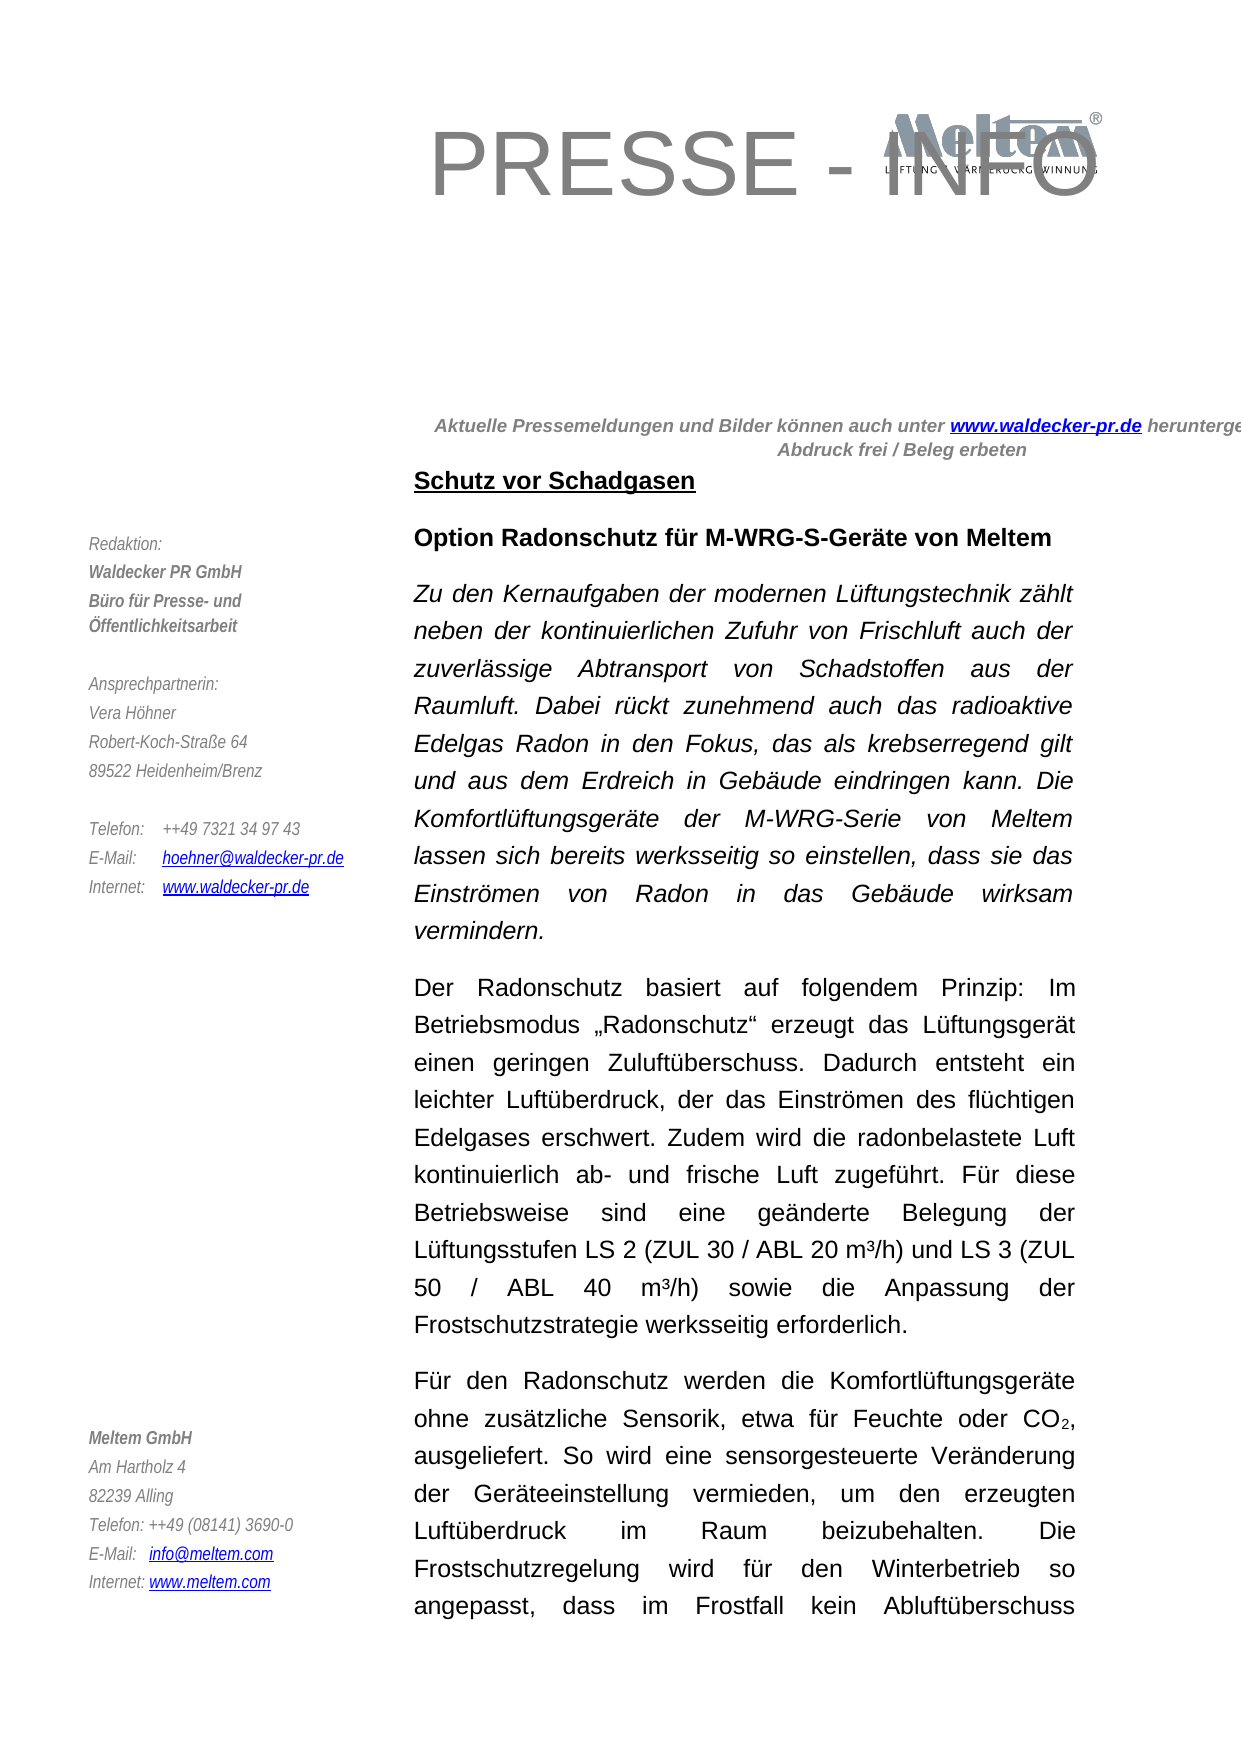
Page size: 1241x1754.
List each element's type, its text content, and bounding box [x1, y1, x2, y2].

picture [878, 109, 1105, 178]
text Schutz vor Schadgasen [413, 460, 1093, 497]
text Der Radonschutz basiert auf folgendem Prinzip: Im Betriebsmodus „Radonschutz“ erzeugt das Lüftungsgerät einen geringen Zuluftüberschuss. Dadurch entsteht ein leichter Luftüberdruck, der das Einströmen des flüchtigen Edelgases erschwert. Zudem wird die radonbelastete Luft kontinuierlich ab- und frische Luft zugeführt. Für diese Betriebsweise sind eine geänderte Belegung der Lüftungsstufen LS 2 (ZUL 30 / ABL 20 m³/h) und LS 3 (ZUL 50 / ABL 40 m³/h) sowie die Anpassung der Frostschutzstrategie werksseitig erforderlich. [413, 966, 1076, 1341]
text Zu den Kernaufgaben der modernen Lüftungstechnik zählt neben der kontinuierlichen Zufuhr von Frischluft auch der zuverlässige Abtransport von Schadstoffen aus der Raumluft. Dabei rückt zunehmend auch das radioaktive Edelgas Radon in den Fokus, das als krebserregend gilt und aus dem Erdreich in Gebäude eindringen kann. Die Komfortlüftungsgeräte der M-WRG-Serie von Meltem lassen sich bereits werksseitig so einstellen, dass sie das Einströmen von Radon in das Gebäude wirksam vermindern. [413, 572, 1076, 947]
text Option Radonschutz für M-WRG-S-Geräte von Meltem [413, 516, 1093, 553]
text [413, 1360, 1076, 1622]
picture [1042, 138, 1087, 178]
picture [922, 143, 944, 178]
